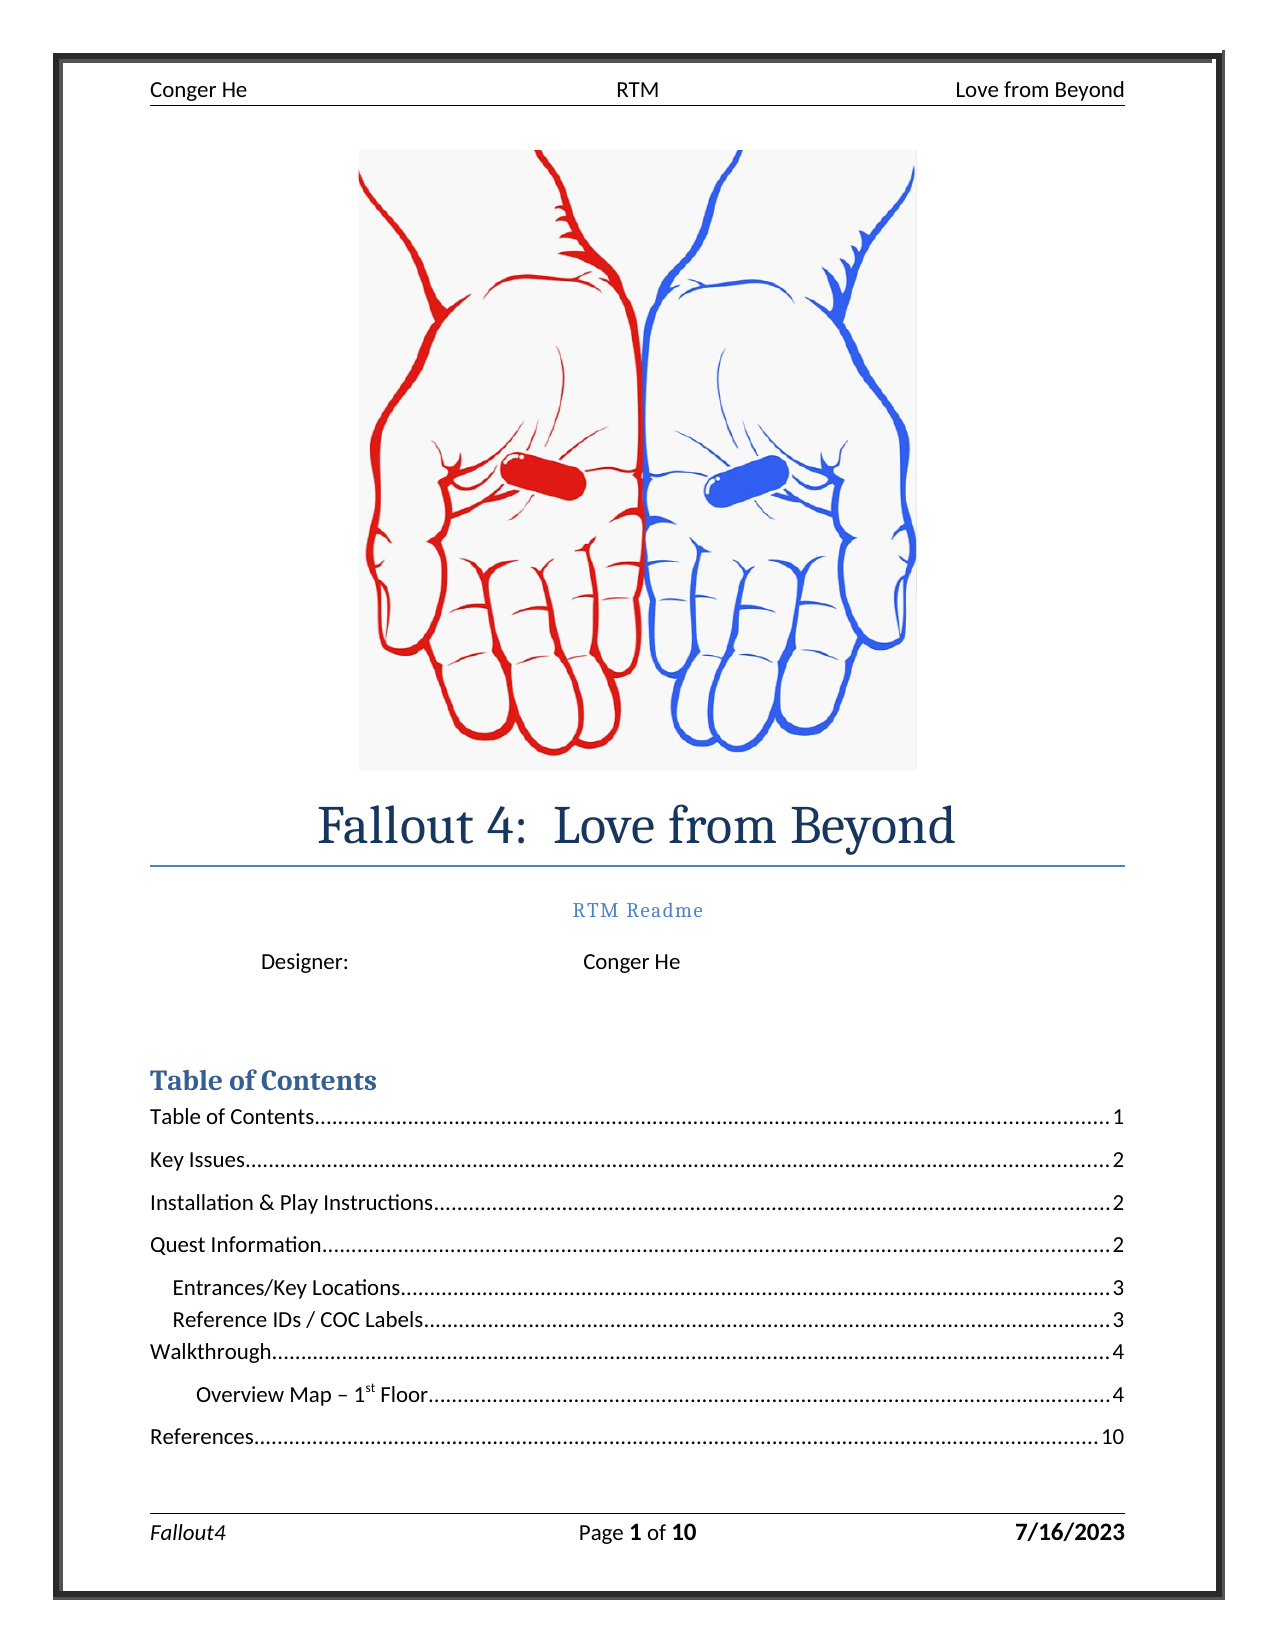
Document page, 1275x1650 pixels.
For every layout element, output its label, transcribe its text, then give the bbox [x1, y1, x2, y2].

table_header Designer: [250, 947, 572, 982]
subtitle RTM Readme [150, 898, 1125, 922]
table_header Conger He [572, 947, 1026, 982]
title Fallout 4: Love from Beyond [150, 794, 1125, 865]
picture [358, 150, 917, 770]
